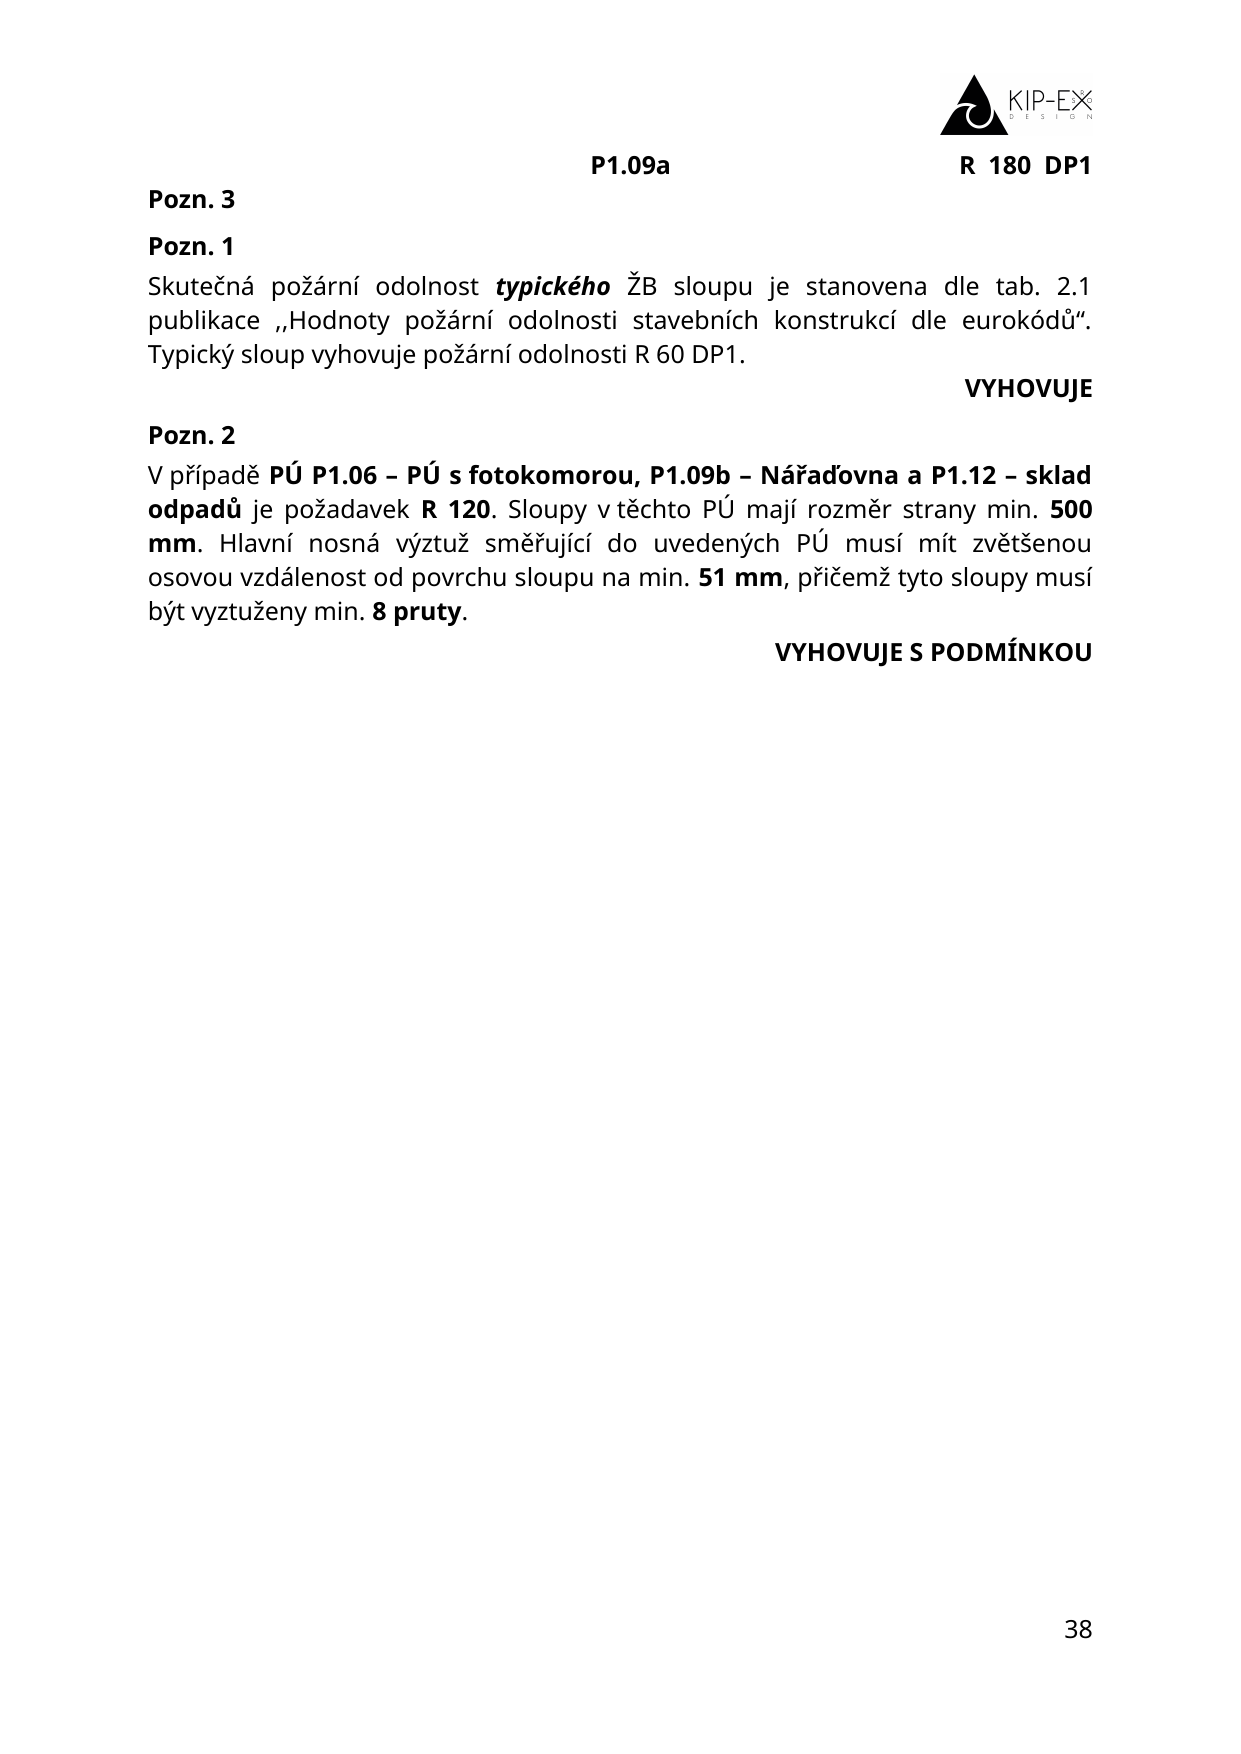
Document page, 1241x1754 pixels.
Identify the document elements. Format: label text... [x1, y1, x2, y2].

text VYHOVUJE S PODMÍNKOU [148, 634, 1093, 668]
text Pozn. 1 [148, 228, 1093, 262]
picture [939, 73, 1093, 136]
text Pozn. 2 [148, 417, 1093, 451]
text Skutečná požární odolnost typického ŽB sloupu je stanovena dle tab. 2.1 publikace ,,Hodnoty požární odolnosti stavebních konstrukcí dle eurokódů“. Typický sloup vyhovuje požární odolnosti R 60 DP1. [148, 268, 1093, 371]
text VYHOVUJE [148, 371, 1093, 405]
text P1.09a R 180 DP1 Pozn. 3 [148, 148, 1093, 216]
text V případě PÚ P1.06 – PÚ s fotokomorou, P1.09b – Nářaďovna a P1.12 – sklad odpadů je požadavek R 120. Sloupy v těchto PÚ mají rozměr strany min. 500 mm. Hlavní nosná výztuž směřující do uvedených PÚ musí mít zvětšenou osovou vzdálenost od povrchu sloupu na min. 51 mm, přičemž tyto sloupy musí být vyztuženy min. 8 pruty. [148, 458, 1093, 628]
